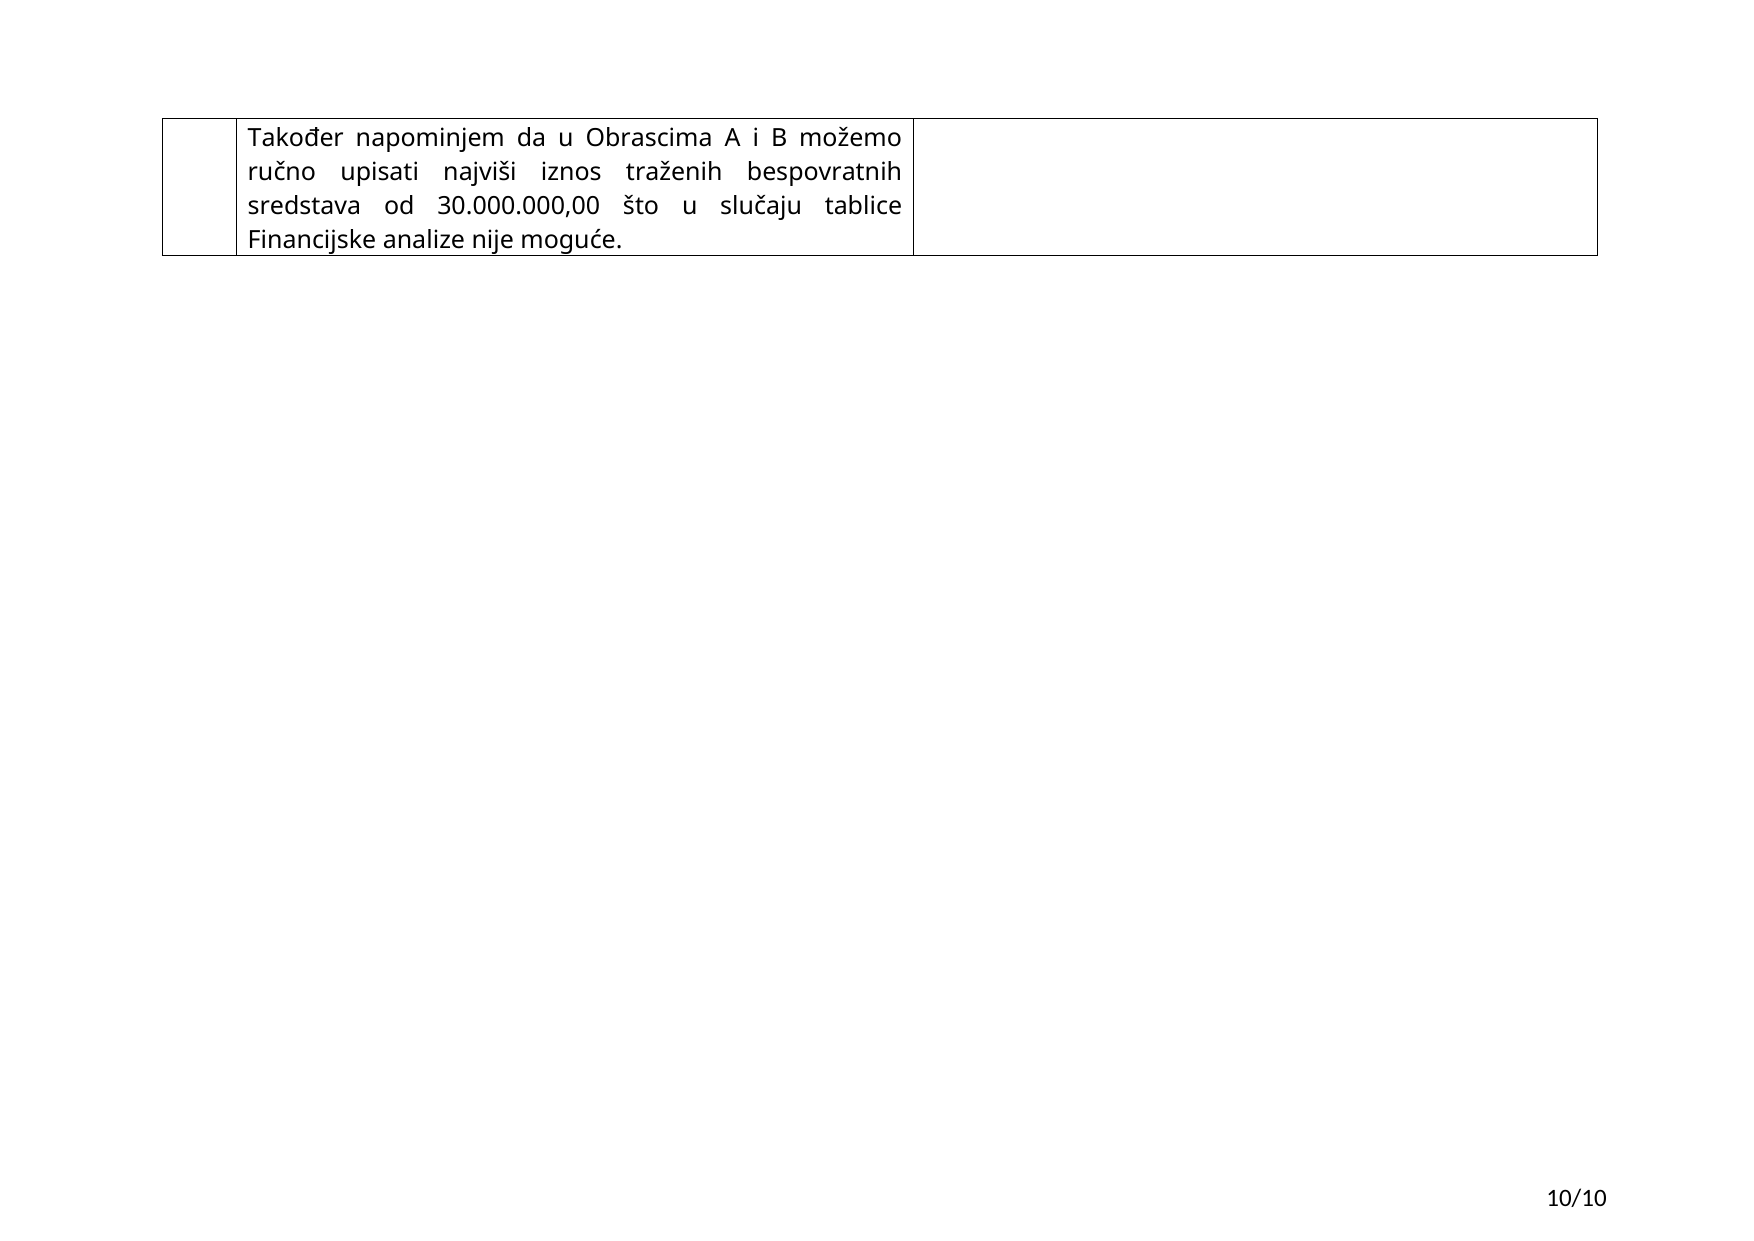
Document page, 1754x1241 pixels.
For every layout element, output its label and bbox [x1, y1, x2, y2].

table_cell [914, 119, 1597, 255]
table_cell [237, 119, 913, 255]
table_cell [163, 119, 236, 255]
